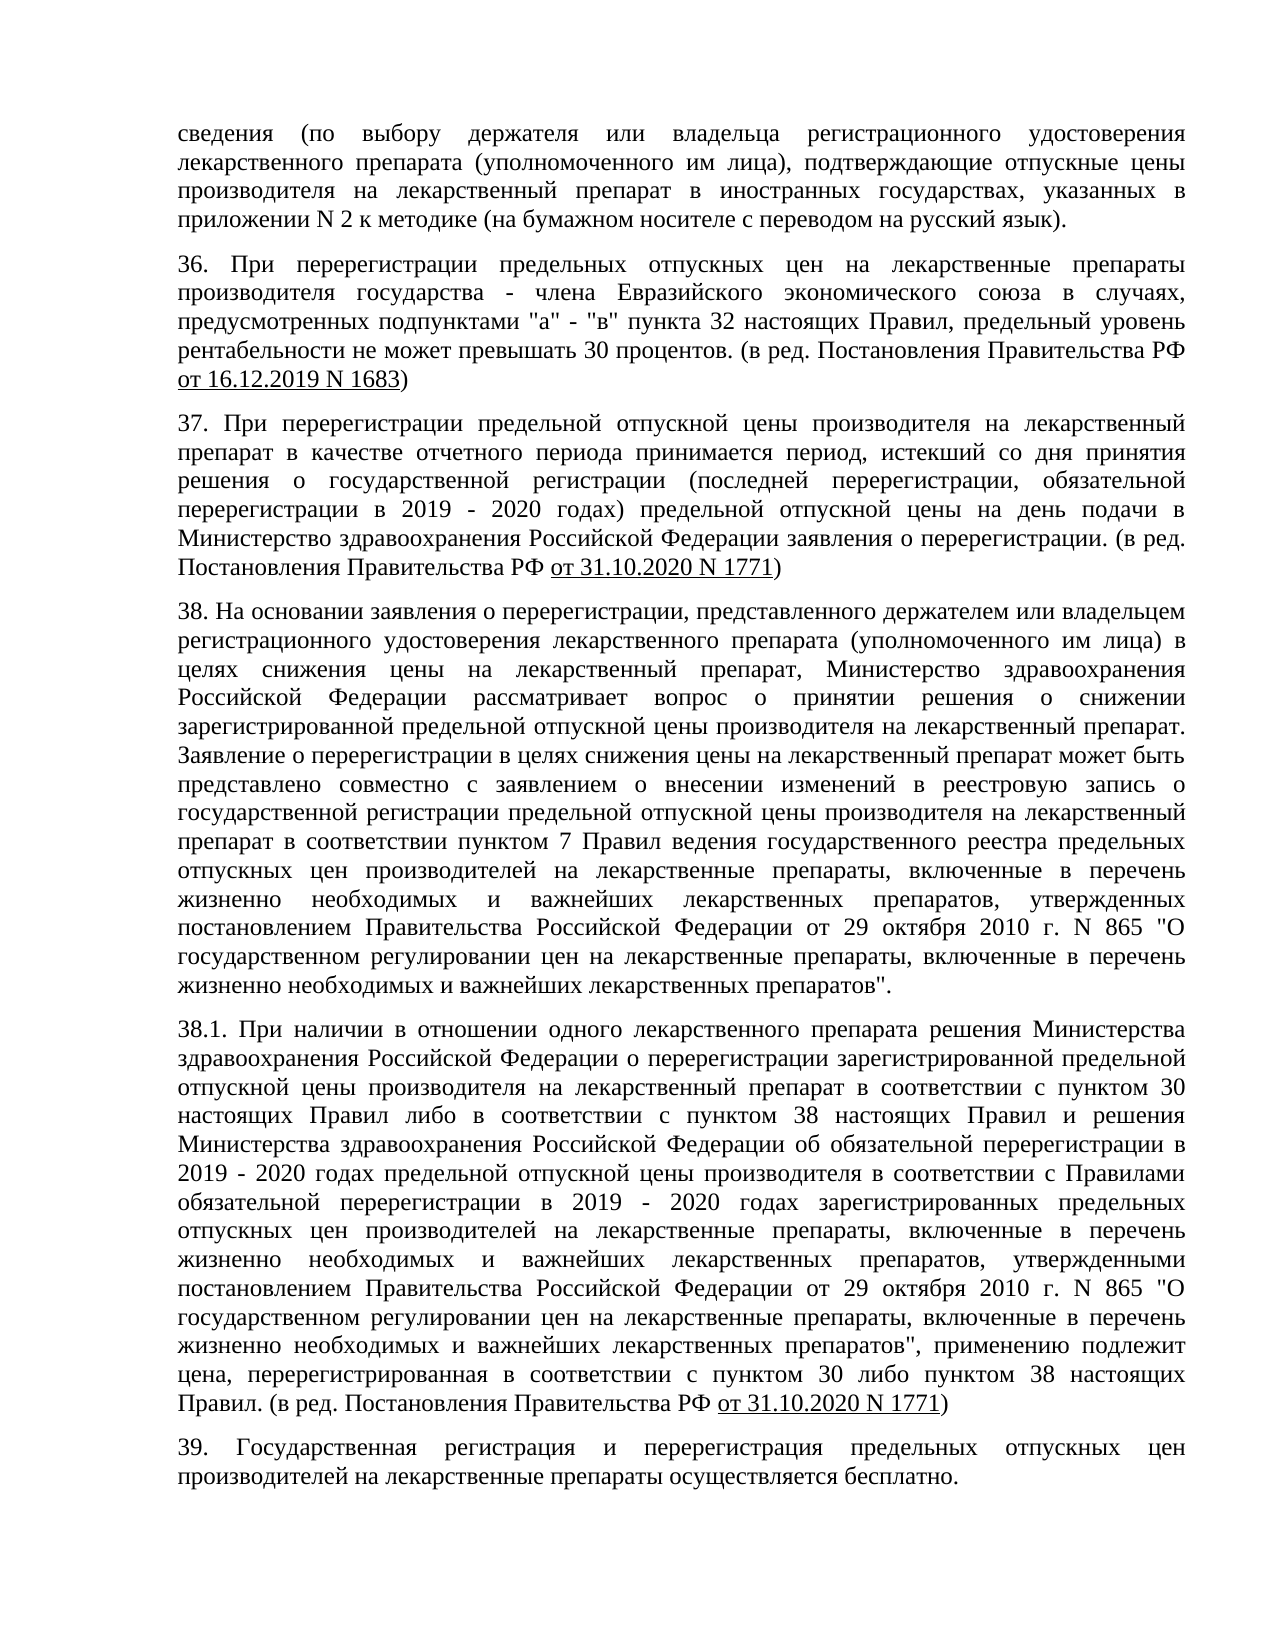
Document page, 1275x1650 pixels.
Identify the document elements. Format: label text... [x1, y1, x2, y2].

text 37. При перерегистрации предельной отпускной цены производителя на лекарственный препарат в качестве отчетного периода принимается период, истекший со дня принятия решения о государственной регистрации (последней перерегистрации, обязательной перерегистрации в 2019 - 2020 годах) предельной отпускной цены на день подачи в Министерство здравоохранения Российской Федерации заявления о перерегистрации. (в ред. Постановления Правительства РФ от 31.10.2020 N 1771) [177, 408, 1186, 581]
text 39. Государственная регистрация и перерегистрация предельных отпускных цен производителей на лекарственные препараты осуществляется бесплатно. [177, 1432, 1186, 1490]
text 38. На основании заявления о перерегистрации, представленного держателем или владельцем регистрационного удостоверения лекарственного препарата (уполномоченного им лица) в целях снижения цены на лекарственный препарат, Министерство здравоохранения Российской Федерации рассматривает вопрос о принятии решения о снижении зарегистрированной предельной отпускной цены производителя на лекарственный препарат. Заявление о перерегистрации в целях снижения цены на лекарственный препарат может быть представлено совместно с заявлением о внесении изменений в реестровую запись о государственной регистрации предельной отпускной цены производителя на лекарственный препарат в соответствии пунктом 7 Правил ведения государственного реестра предельных отпускных цен производителей на лекарственные препараты, включенные в перечень жизненно необходимых и важнейших лекарственных препаратов, утвержденных постановлением Правительства Российской Федерации от 29 октября 2010 г. N 865 "О государственном регулировании цен на лекарственные препараты, включенные в перечень жизненно необходимых и важнейших лекарственных препаратов". [177, 596, 1186, 999]
text сведения (по выбору держателя или владельца регистрационного удостоверения лекарственного препарата (уполномоченного им лица), подтверждающие отпускные цены производителя на лекарственный препарат в иностранных государствах, указанных в приложении N 2 к методике (на бумажном носителе с переводом на русский язык). [177, 118, 1186, 233]
text 38.1. При наличии в отношении одного лекарственного препарата решения Министерства здравоохранения Российской Федерации о перерегистрации зарегистрированной предельной отпускной цены производителя на лекарственный препарат в соответствии с пунктом 30 настоящих Правил либо в соответствии с пунктом 38 настоящих Правил и решения Министерства здравоохранения Российской Федерации об обязательной перерегистрации в 2019 - 2020 годах предельной отпускной цены производителя в соответствии с Правилами обязательной перерегистрации в 2019 - 2020 годах зарегистрированных предельных отпускных цен производителей на лекарственные препараты, включенные в перечень жизненно необходимых и важнейших лекарственных препаратов, утвержденными постановлением Правительства Российской Федерации от 29 октября 2010 г. N 865 "О государственном регулировании цен на лекарственные препараты, включенные в перечень жизненно необходимых и важнейших лекарственных препаратов", применению подлежит цена, перерегистрированная в соответствии с пунктом 30 либо пунктом 38 настоящих Правил. (в ред. Постановления Правительства РФ от 31.10.2020 N 1771) [177, 1014, 1186, 1417]
text 36. При перерегистрации предельных отпускных цен на лекарственные препараты производителя государства - члена Евразийского экономического союза в случаях, предусмотренных подпунктами "а" - "в" пункта 32 настоящих Правил, предельный уровень рентабельности не может превышать 30 процентов. (в ред. Постановления Правительства РФ от 16.12.2019 N 1683) [177, 249, 1186, 392]
